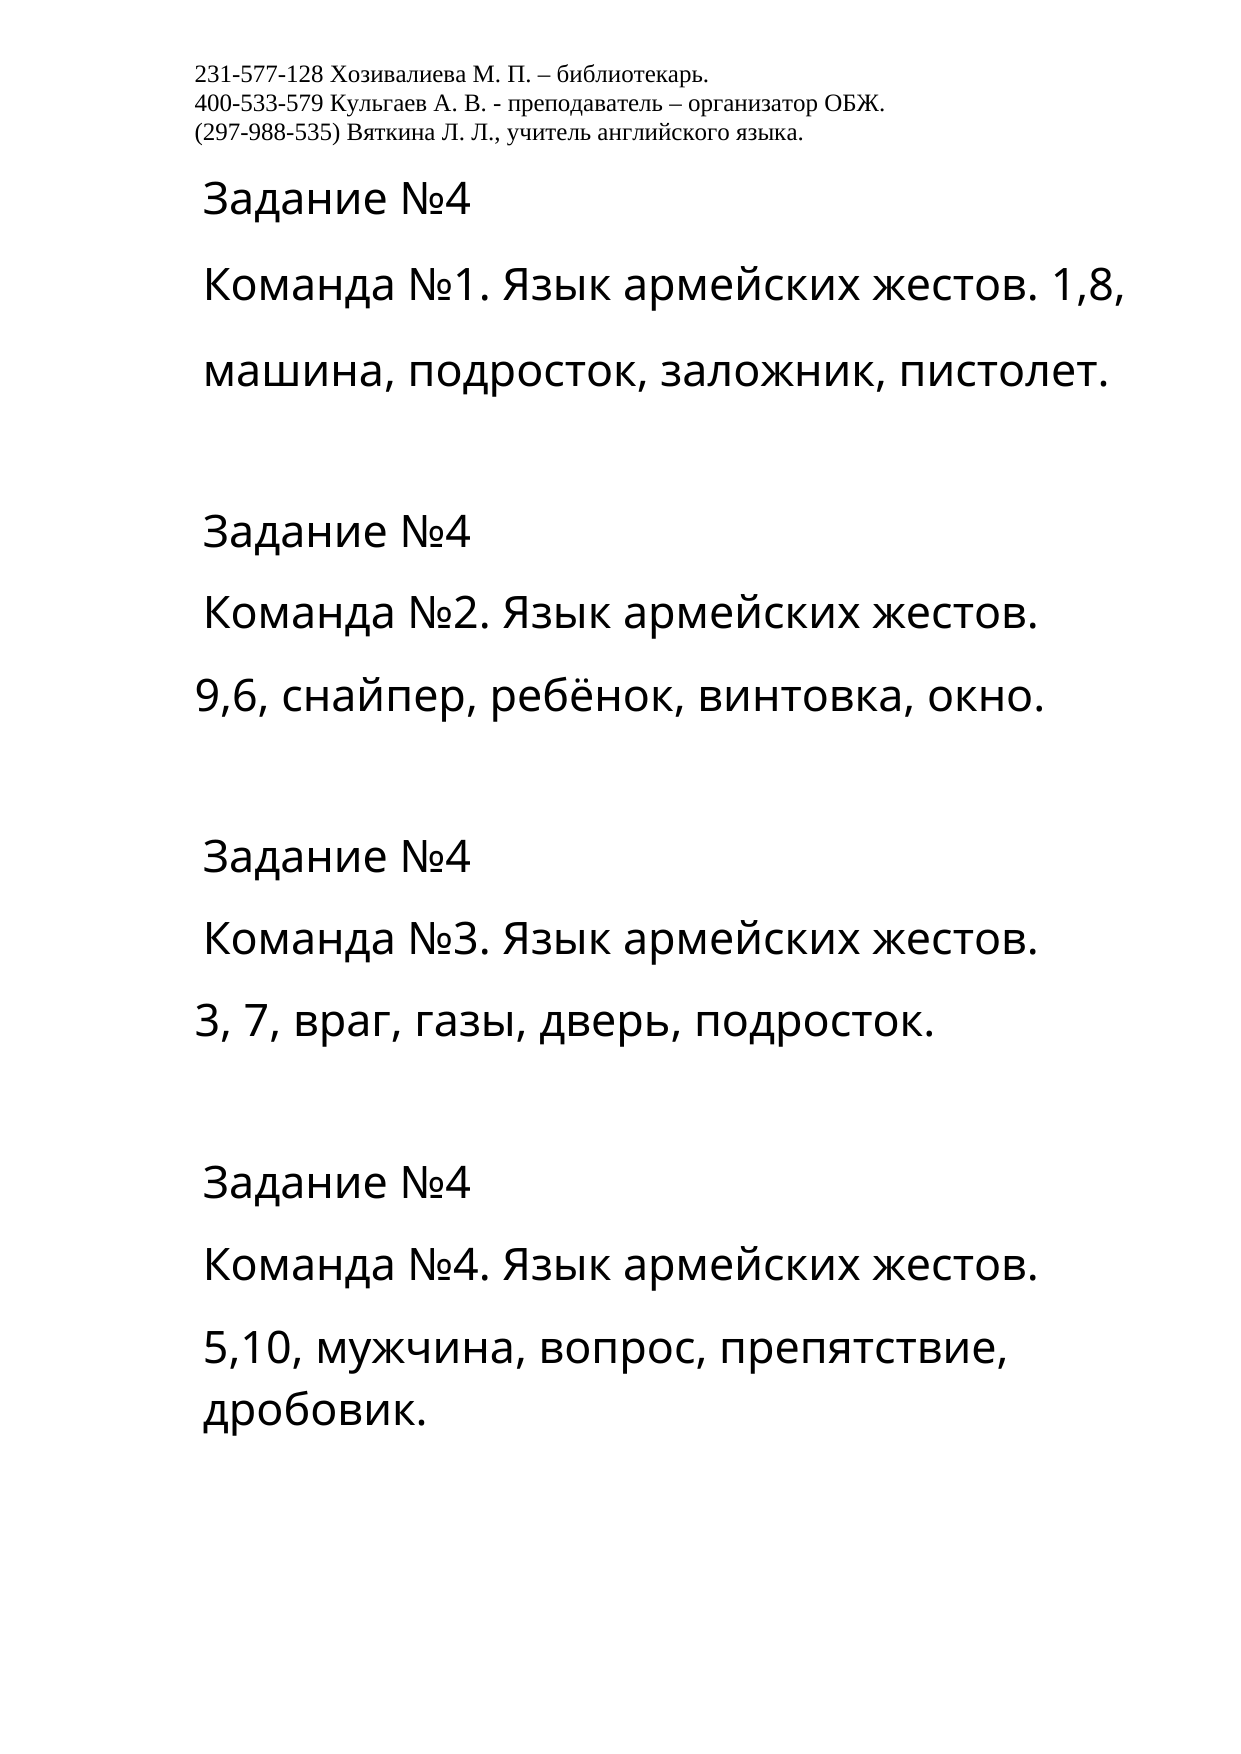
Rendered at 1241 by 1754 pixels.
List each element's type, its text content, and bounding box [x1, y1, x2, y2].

text 9,6, снайпер, ребёнок, винтовка, окно. [194, 676, 1212, 720]
text Команда №3. Язык армейских жестов. [203, 919, 1212, 963]
text Команда №2. Язык армейских жестов. [203, 593, 1212, 638]
text 3, 7, враг, газы, дверь, подросток. [194, 1001, 1212, 1046]
text Команда №1. Язык армейских жестов. 1,8, машина, подросток, заложник, пистолет. [203, 231, 1167, 403]
text 5,10, мужчина, вопрос, препятствие, дробовик. [203, 1314, 1167, 1438]
text Задание №4 [203, 1162, 1212, 1207]
text Задание №4 [203, 145, 1212, 231]
text 400-533-579 Кульгаев А. В. - преподаватель – организатор ОБЖ. [194, 88, 1212, 117]
text Задание №4 [203, 512, 1212, 556]
text Задание №4 [203, 837, 1212, 882]
text Команда №4. Язык армейских жестов. [203, 1245, 1212, 1289]
text 231-577-128 Хозивалиева М. П. – библиотекарь. [194, 59, 1212, 88]
text (297-988-535) Вяткина Л. Л., учитель английского языка. [194, 117, 1212, 145]
